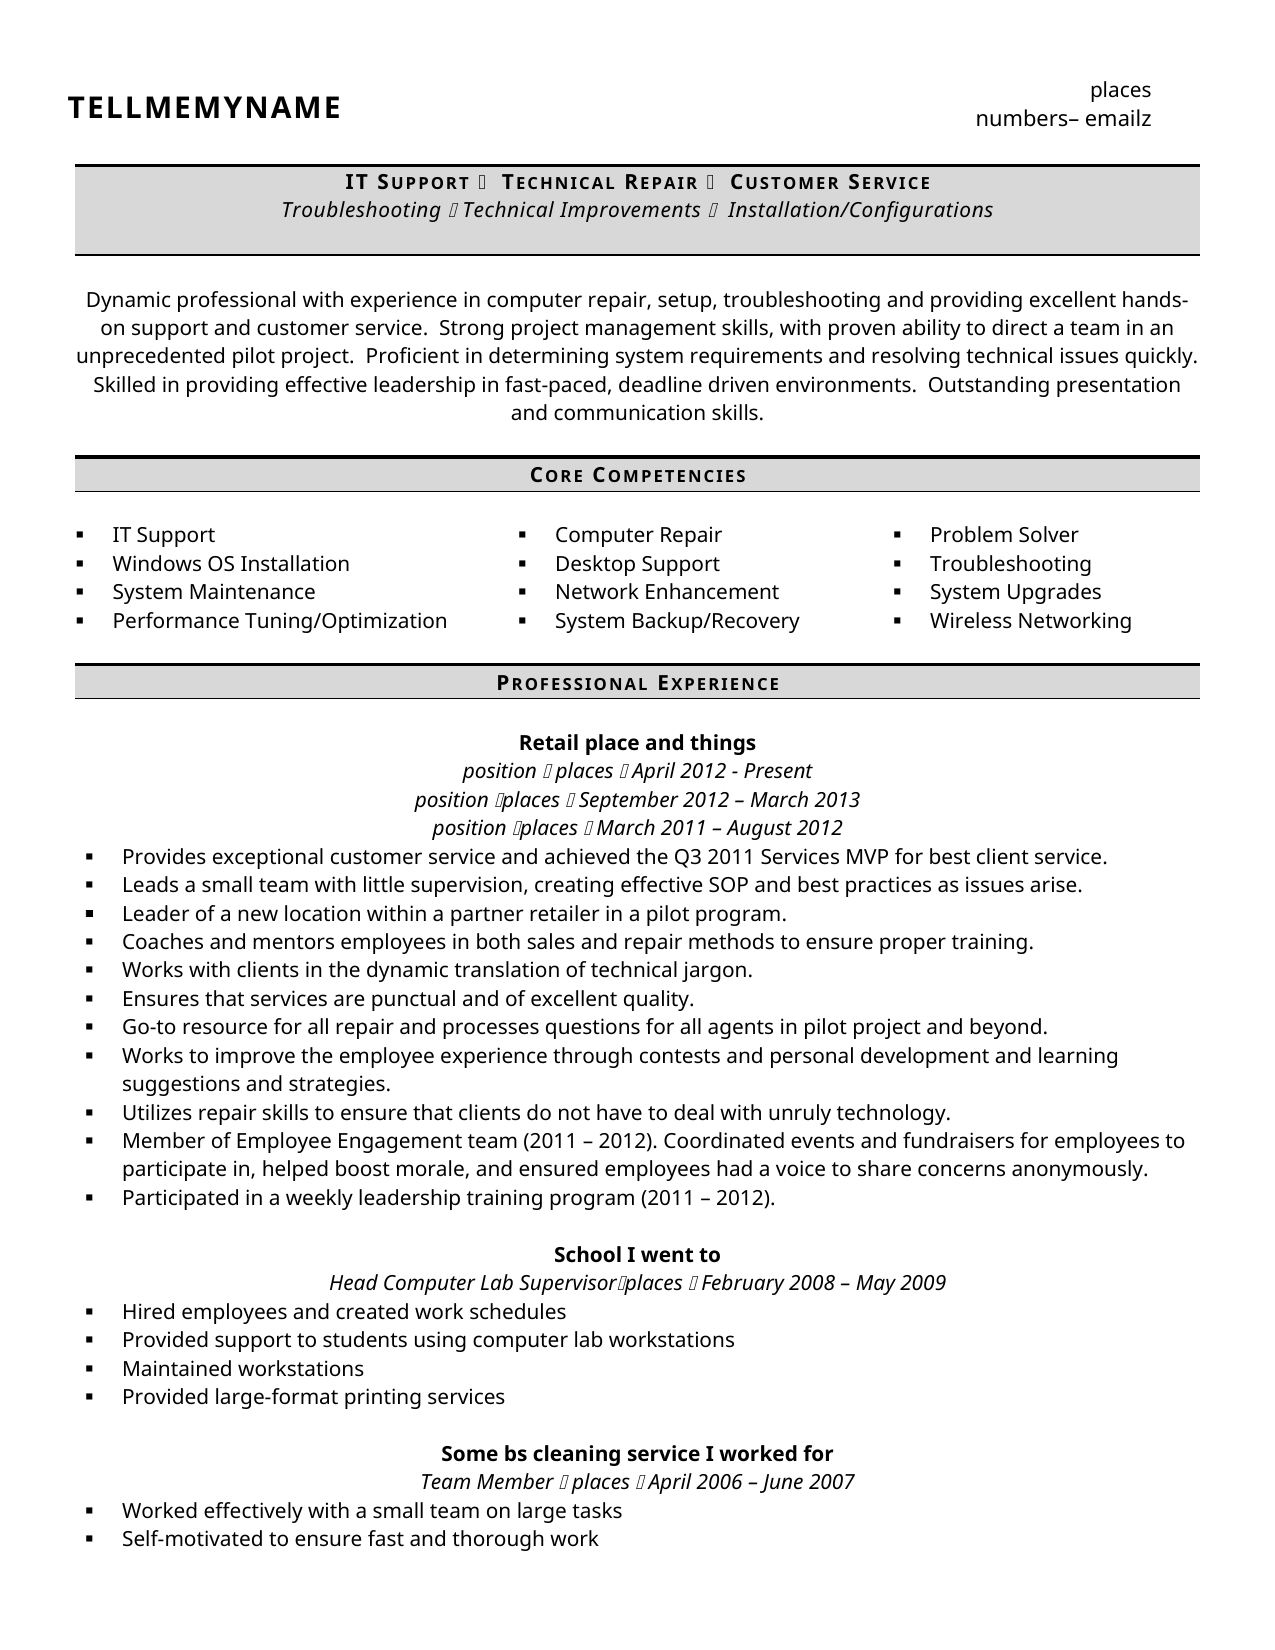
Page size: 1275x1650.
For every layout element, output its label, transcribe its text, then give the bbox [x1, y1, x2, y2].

list Hired employees and created work schedules [84, 1297, 1200, 1325]
text Retail place and things [75, 728, 1200, 756]
text Dynamic professional with experience in computer repair, setup, troubleshooting and providing excellent hands-on support and customer service. Strong project management skills, with proven ability to direct a team in an unprecedented pilot project. Proficient in determining system requirements and resolving technical issues quickly. Skilled in providing effective leadership in fast-paced, deadline driven environments. Outstanding presentation and communication skills. [75, 285, 1200, 427]
text Core Competencies [75, 459, 1200, 491]
text Some bs cleaning service I worked for [75, 1439, 1200, 1467]
list Worked effectively with a small team on large tasks [84, 1496, 1200, 1524]
list Go-to resource for all repair and processes questions for all agents in pilot project and beyond. [84, 1012, 1200, 1041]
table_cell Network Enhancement [506, 578, 881, 606]
table_header Computer Repair [506, 521, 881, 549]
text position places September 2012 – March 2013 [75, 785, 1200, 813]
table_cell Windows OS Installation [64, 549, 506, 577]
list Leader of a new location within a partner retailer in a pilot program. [84, 899, 1200, 927]
table_cell System Maintenance [64, 578, 506, 606]
table_header tellmemyname [56, 75, 525, 133]
text Professional Experience [75, 666, 1200, 698]
list Provides exceptional customer service and achieved the Q3 2011 Services MVP for best client service. [84, 842, 1200, 870]
list Participated in a weekly leadership training program (2011 – 2012). [84, 1183, 1200, 1211]
table_cell Wireless Networking [881, 606, 1166, 663]
list Ensures that services are punctual and of excellent quality. [84, 984, 1200, 1012]
list Member of Employee Engagement team (2011 – 2012). Coordinated events and fundraisers for employees to participate in, helped boost morale, and ensured employees had a voice to share concerns anonymously. [84, 1126, 1200, 1183]
text Team Member places April 2006 – June 2007 [75, 1467, 1200, 1496]
list Works to improve the employee experience through contests and personal development and learning suggestions and strategies. [84, 1041, 1200, 1098]
list Self-motivated to ensure fast and thorough work [84, 1524, 1200, 1553]
table_header places numbers– emailz [525, 75, 1162, 133]
list Provided support to students using computer lab workstations [84, 1325, 1200, 1354]
list Leads a small team with little supervision, creating effective SOP and best practices as issues arise. [84, 870, 1200, 899]
text Head Computer Lab Supervisorplaces February 2008 – May 2009 [75, 1268, 1200, 1297]
table_cell Troubleshooting [881, 549, 1166, 577]
list Works with clients in the dynamic translation of technical jargon. [84, 956, 1200, 984]
table_cell Desktop Support [506, 549, 881, 577]
text position places March 2011 – August 2012 [75, 813, 1200, 842]
list Utilizes repair skills to ensure that clients do not have to deal with unruly technology. [84, 1098, 1200, 1126]
text IT Support Technical Repair Customer Service [75, 167, 1200, 195]
table_cell System Upgrades [881, 578, 1166, 606]
list Maintained workstations [84, 1354, 1200, 1382]
table_header Problem Solver [881, 521, 1166, 549]
table_cell Performance Tuning/Optimization [64, 606, 506, 663]
text Troubleshooting Technical Improvements Installation/Configurations [75, 195, 1200, 224]
text position places April 2012 - Present [75, 756, 1200, 785]
text School I went to [75, 1240, 1200, 1268]
table_header IT Support [64, 521, 506, 549]
list Coaches and mentors employees in both sales and repair methods to ensure proper training. [84, 927, 1200, 956]
list Provided large-format printing services [84, 1382, 1200, 1411]
table_cell System Backup/Recovery [506, 606, 881, 663]
